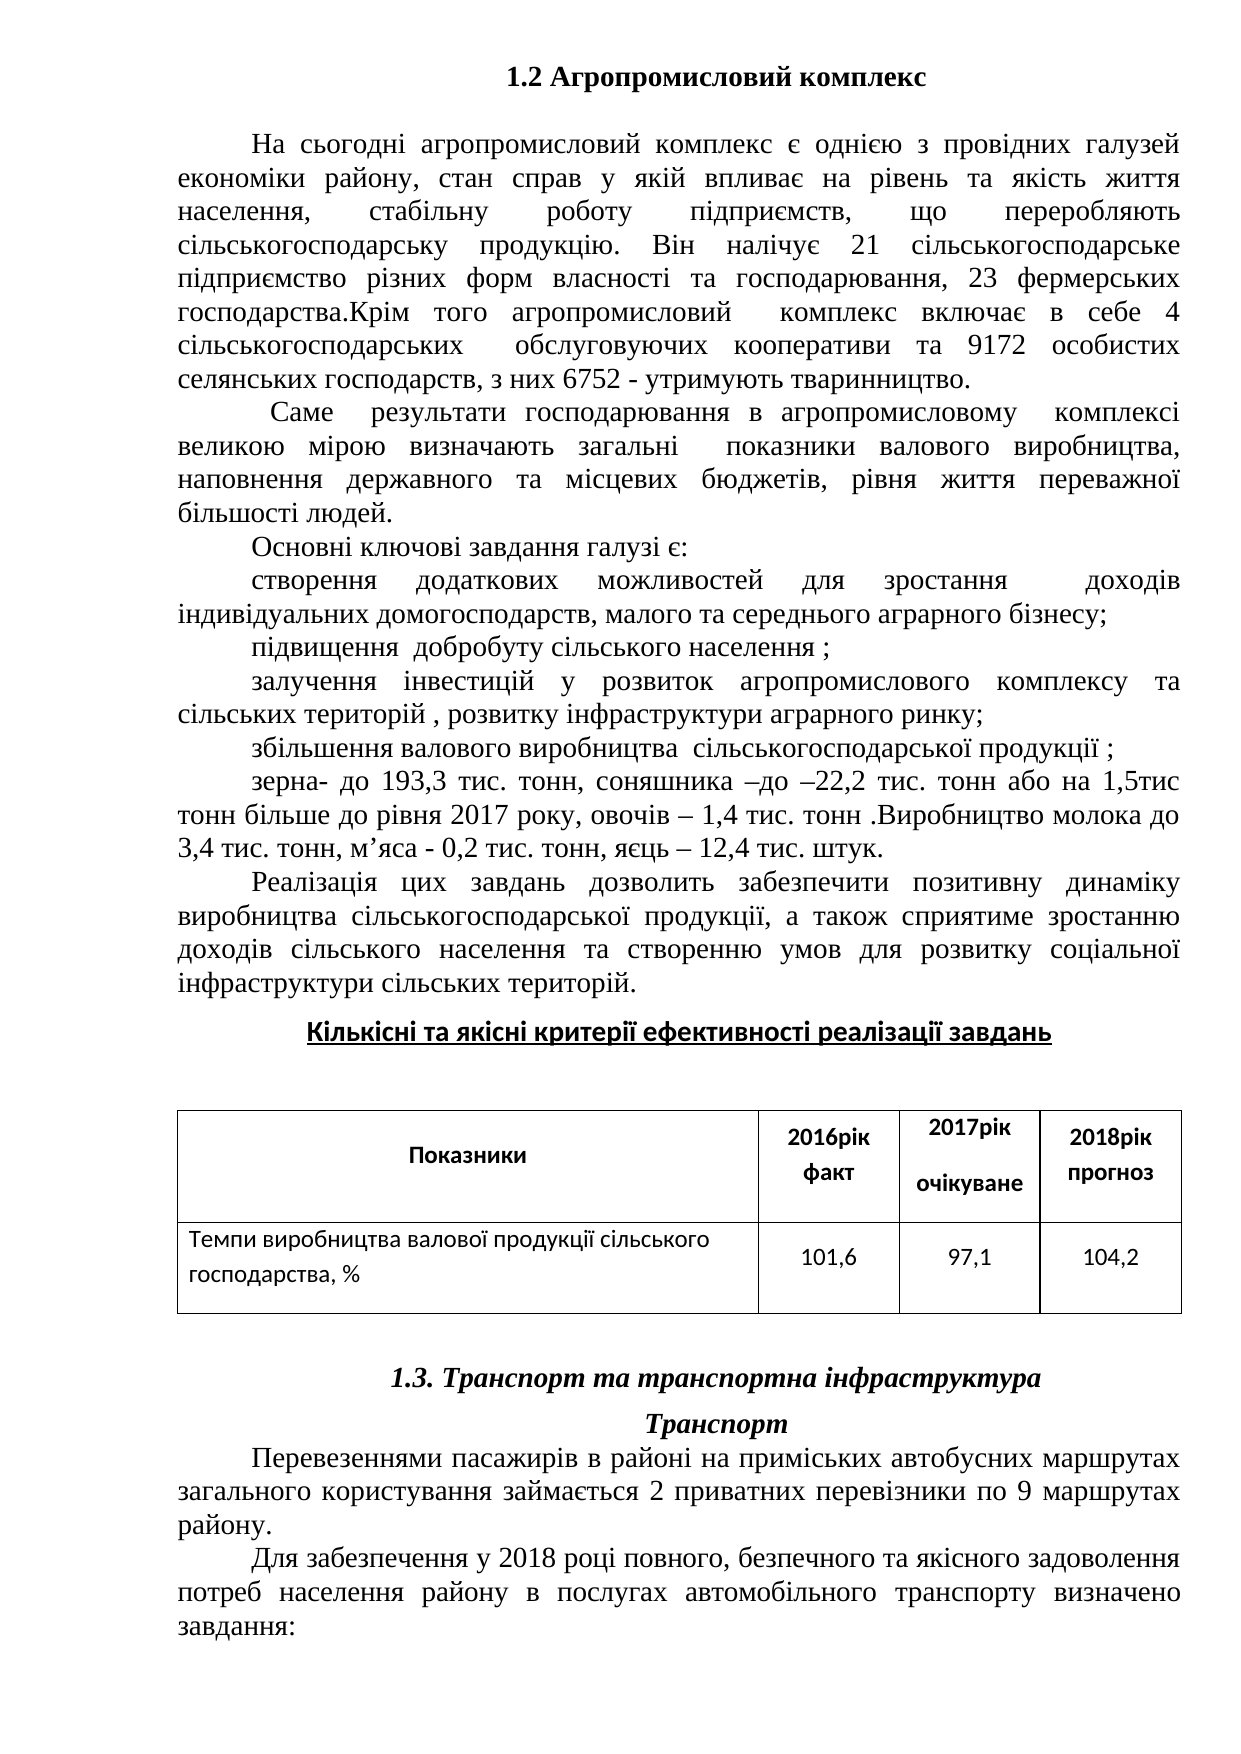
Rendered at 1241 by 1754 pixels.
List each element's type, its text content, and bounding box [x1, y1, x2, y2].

text На сьогодні агропромисловий комплекс є однією з провідних галузей економіки району, стан справ у якій впливає на рівень та якість життя населення, стабільну роботу підприємств, що переробляють сільськогосподарську продукцію. Він налічує 21 сільськогосподарське підприємство різних форм власності та господарювання, 23 фермерських господарства.Крім того агропромисловий комплекс включає в себе 4 сільськогосподарських обслуговуючих кооперативи та 9172 особистих селянських господарств, з них 6752 - утримують тваринництво. [177, 126, 1181, 394]
table_header 2016рік факт [759, 1111, 899, 1222]
text Реалізація цих завдань дозволить забезпечити позитивну динаміку виробництва сільськогосподарської продукції, а також сприятиме зростанню доходів сільського населення та створенню умов для розвитку соціальної інфраструктури сільських територій. [177, 864, 1181, 998]
text Перевезеннями пасажирів в районі на приміських автобусних маршрутах загального користування займається 2 приватних перевізники по 9 маршрутах району. [177, 1440, 1181, 1541]
text Саме результати господарювання в агропромисловому комплексі великою мірою визначають загальні показники валового виробництва, наповнення державного та місцевих бюджетів, рівня життя переважної більшості людей. [177, 394, 1181, 529]
text створення додаткових можливостей для зростання доходів індивідуальних домогосподарств, малого та середнього аграрного бізнесу; [177, 562, 1181, 629]
text збільшення валового виробництва сільськогосподарської продукції ; [177, 730, 1181, 763]
text підвищення добробуту сільського населення ; [177, 629, 1181, 663]
text Для забезпечення у 2018 році повного, безпечного та якісного задоволення потреб населення району в послугах автомобільного транспорту визначено завдання: [177, 1541, 1181, 1641]
text 1.2 Агропромисловий комплекс [177, 59, 1181, 93]
table_cell Темпи виробництва валової продукції сільського господарства, % [178, 1223, 758, 1313]
text зерна- до 193,3 тис. тонн, соняшника –до –22,2 тис. тонн або на 1,5тис тонн більше до рівня 2017 року, овочів – 1,4 тис. тонн .Виробництво молока до 3,4 тис. тонн, м’яса - 0,2 тис. тонн, яєць – 12,4 тис. штук. [177, 763, 1181, 864]
table_header Показники [178, 1111, 758, 1222]
text Транспорт [177, 1406, 1181, 1440]
table_header 2017рік очікуване [900, 1111, 1039, 1222]
text Основні ключові завдання галузі є: [177, 529, 1181, 562]
text залучення інвестицій у розвиток агропромислового комплексу та сільських територій , розвитку інфраструктури аграрного ринку; [177, 663, 1181, 730]
text Кількісні та якісні критерії ефективності реалізації завдань [177, 1013, 1181, 1048]
table_cell 101,6 [759, 1223, 899, 1313]
table_cell 104,2 [1041, 1223, 1181, 1313]
text 1.3. Транспорт та транспортна інфраструктура [177, 1360, 1181, 1394]
table_header 2018рік прогноз [1041, 1111, 1181, 1222]
table_cell 97,1 [900, 1223, 1039, 1313]
